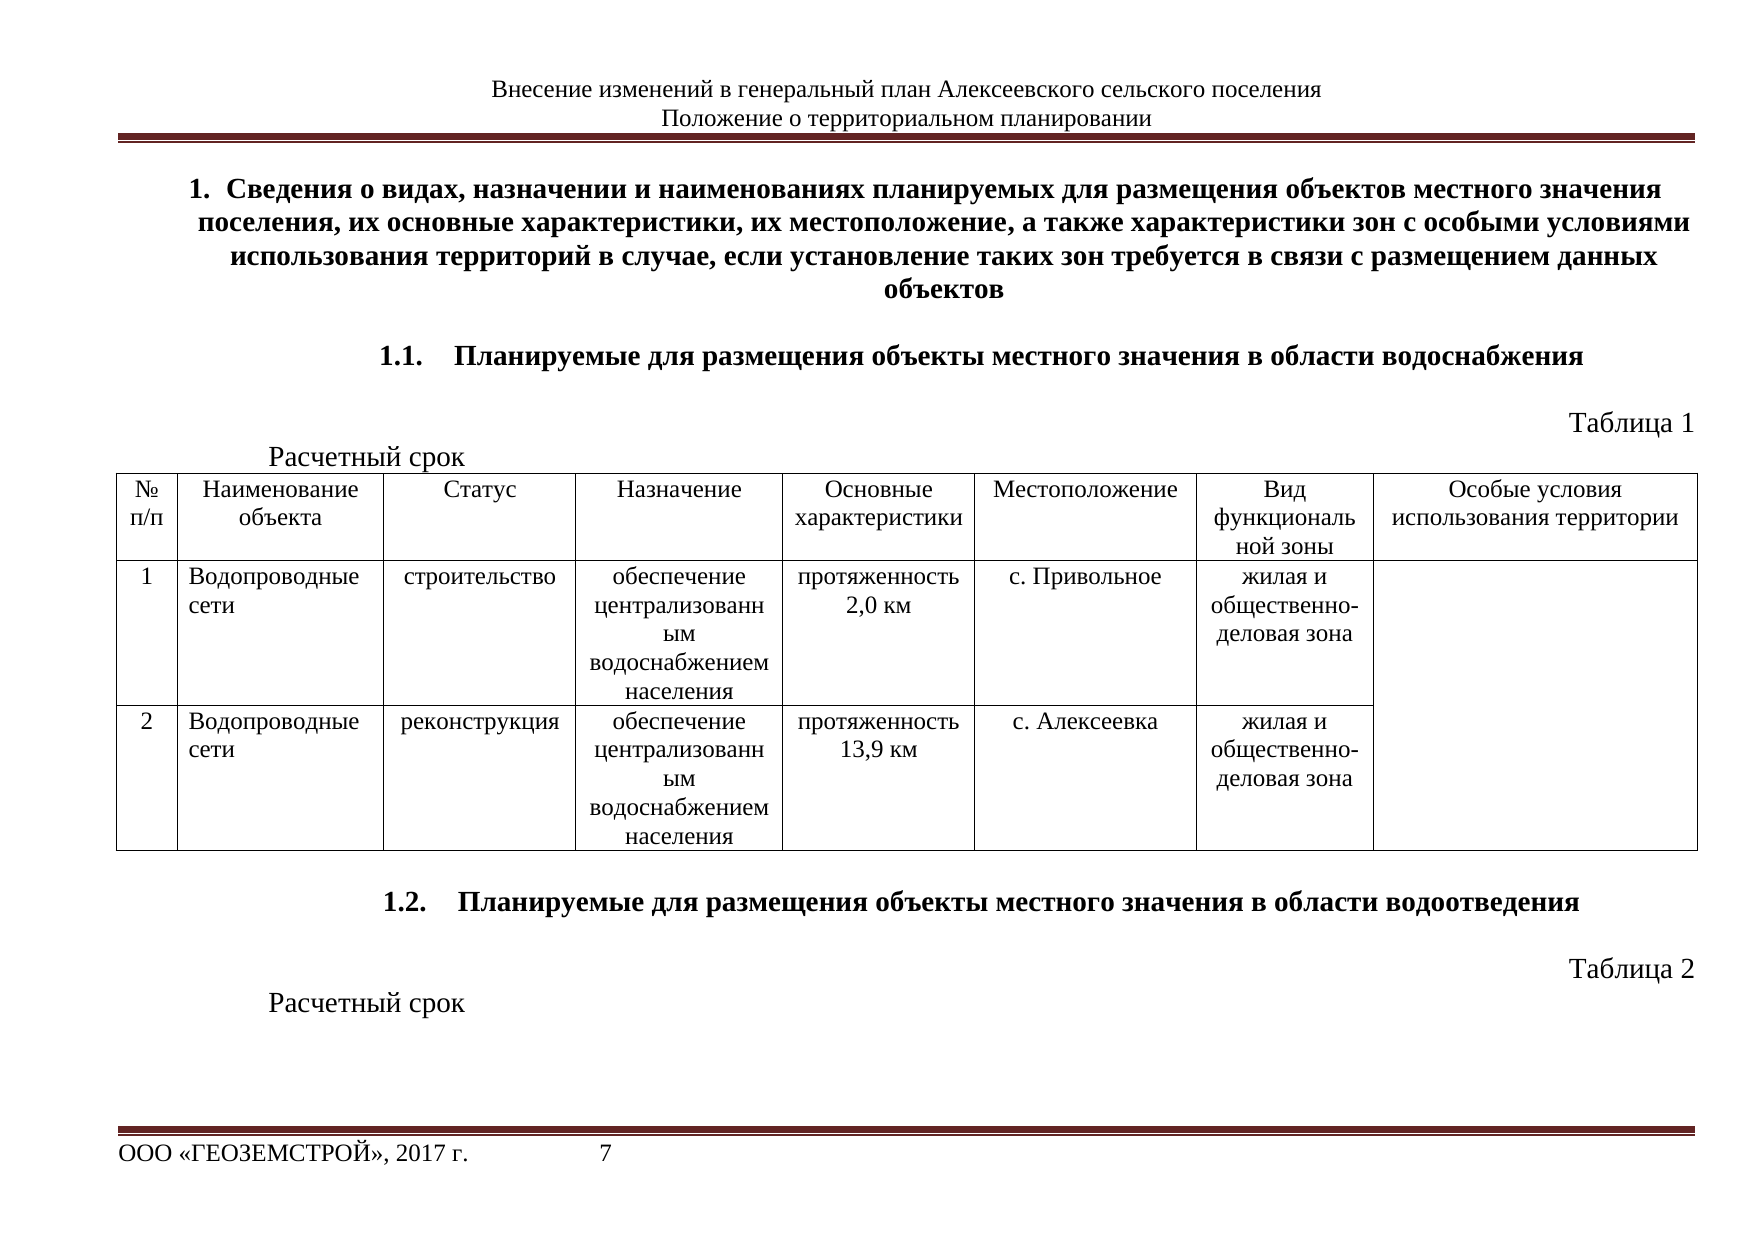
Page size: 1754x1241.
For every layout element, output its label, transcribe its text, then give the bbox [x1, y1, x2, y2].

table_cell 1 [117, 561, 177, 705]
list Планируемые для размещения объекты местного значения в области водоснабжения [268, 338, 1695, 372]
table_header Наименование объекта [178, 474, 383, 560]
table_cell реконструкция [384, 706, 575, 849]
table_cell протяженность 2,0 км [783, 561, 974, 705]
table_header Вид функциональной зоны [1197, 474, 1373, 560]
list Сведения о видах, назначении и наименованиях планируемых для размещения объектов местного значения поселения, их основные характеристики, их местоположение, а также характеристики зон с особыми условиями использования территорий в случае, если установление таких зон требуется в связи с размещением данных объектов [156, 171, 1695, 305]
table_cell жилая и общественно-деловая зона [1197, 706, 1373, 849]
list Расчетный срок [268, 439, 1695, 473]
table_cell [1374, 561, 1697, 849]
table_header Статус [384, 474, 575, 560]
table_header Местоположение [975, 474, 1196, 560]
text Таблица 2 [118, 951, 1695, 985]
list Планируемые для размещения объекты местного значения в области водоотведения [268, 884, 1695, 918]
table_cell с. Алексеевка [975, 706, 1196, 849]
table_cell строительство [384, 561, 575, 705]
table_header Особые условия использования территории [1374, 474, 1697, 560]
table_cell обеспечение централизованным водоснабжением населения [576, 561, 782, 705]
table_header Назначение [576, 474, 782, 560]
table_cell с. Привольное [975, 561, 1196, 705]
list Расчетный срок [268, 985, 1695, 1018]
table_cell жилая и общественно-деловая зона [1197, 561, 1373, 705]
table_cell Водопроводные сети [178, 706, 383, 849]
table_header № п/п [117, 474, 177, 560]
text Таблица 1 [118, 406, 1695, 439]
table_header Основные характеристики [783, 474, 974, 560]
table_cell протяженность 13,9 км [783, 706, 974, 849]
table_cell 2 [117, 706, 177, 849]
table_cell обеспечение централизованным водоснабжением населения [576, 706, 782, 849]
table_cell Водопроводные сети [178, 561, 383, 705]
